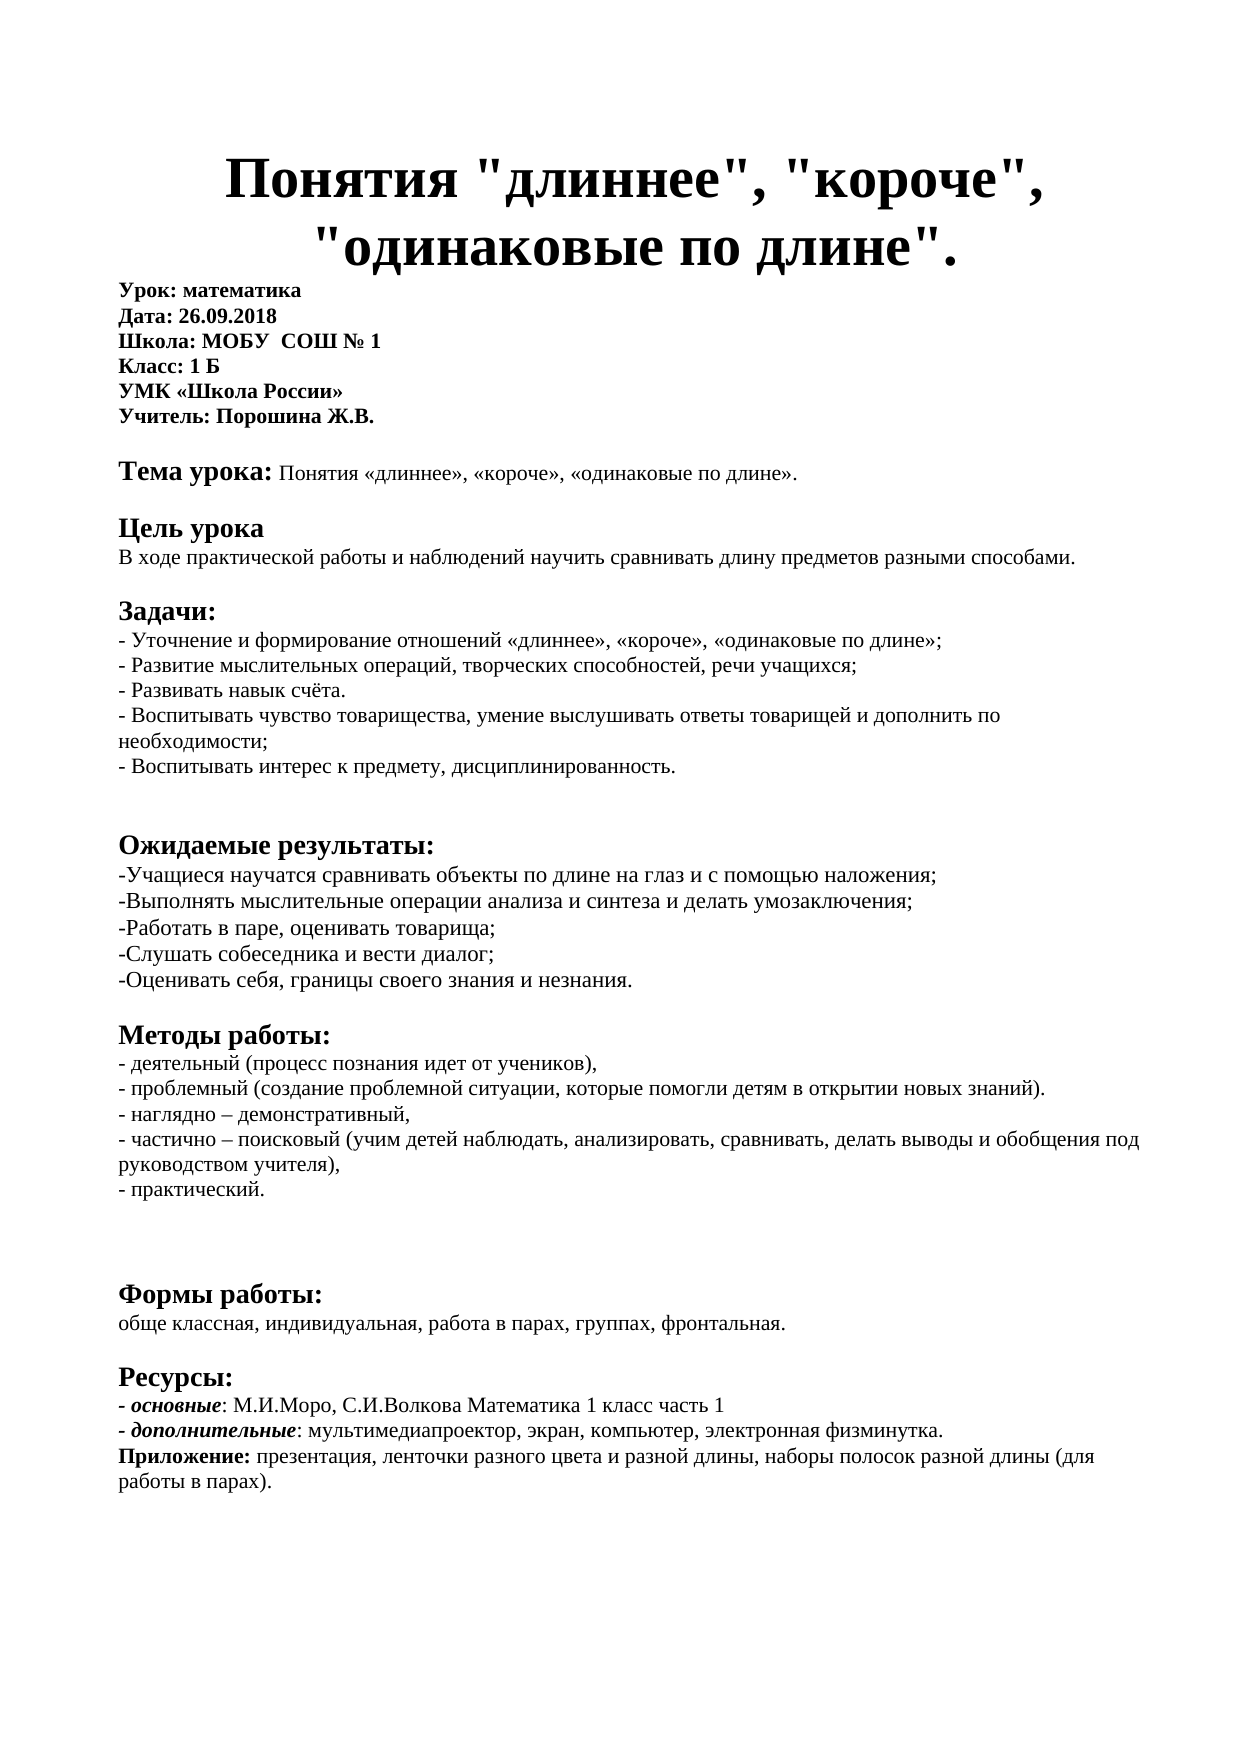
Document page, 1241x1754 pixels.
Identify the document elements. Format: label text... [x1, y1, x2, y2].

text Формы работы: [118, 1277, 1152, 1309]
text - дополнительные: мультимедиапроектор, экран, компьютер, электронная физминутка. [118, 1417, 1152, 1443]
text -Работать в паре, оценивать товарища; [118, 913, 1152, 940]
text - Уточнение и формирование отношений «длиннее», «короче», «одинаковые по длине»; [118, 627, 714, 652]
text - деятельный (процесс познания идет от учеников), [118, 1050, 1152, 1075]
text Ресурсы: [118, 1360, 1152, 1392]
text УМК «Школа России» [118, 378, 1152, 403]
text - Развивать навык счёта. [118, 677, 1152, 702]
text Задачи: [118, 594, 1152, 627]
text -Учащиеся научатся сравнивать объекты по длине на глаз и с помощью наложения; [118, 861, 1152, 887]
text -Слушать собеседника и вести диалог; [118, 940, 1152, 966]
text Дата: 26.09.2018 [118, 303, 1152, 328]
text - Развитие мыслительных операций, творческих способностей, речи учащихся; [118, 652, 1152, 677]
text -Оценивать себя, границы своего знания и незнания. [118, 966, 1152, 993]
text - Уточнение и формирование отношений «длиннее», «короче», «одинаковые по длине»; [936, 627, 1152, 652]
text Цель урока [118, 512, 1152, 544]
text Школа: МОБУ СОШ № 1 [118, 328, 1152, 353]
text - практический. [118, 1176, 1152, 1201]
text - проблемный (создание проблемной ситуации, которые помогли детям в открытии новых знаний). [118, 1075, 1152, 1101]
text Класс: 1 Б [118, 353, 1152, 378]
text обще классная, индивидуальная, работа в парах, группах, фронтальная. [118, 1309, 1152, 1335]
text - Воспитывать интерес к предмету, дисциплинированность. [118, 753, 1152, 778]
text -Выполнять мыслительные операции анализа и синтеза и делать умозаключения; [118, 887, 1152, 913]
text Понятия "длиннее", "короче", "одинаковые по длине". [118, 143, 1152, 277]
text Методы работы: [118, 1018, 1152, 1050]
text Ожидаемые результаты: [118, 828, 1152, 861]
text - основные: М.И.Моро, С.И.Волкова Математика 1 класс часть 1 [118, 1392, 1152, 1417]
text Учитель: Порошина Ж.В. [118, 403, 1152, 429]
text - наглядно – демонстративный, [118, 1101, 1152, 1126]
text Урок: математика [118, 277, 1152, 303]
text Приложение: презентация, ленточки разного цвета и разной длины, наборы полосок разной длины (для работы в парах). [118, 1443, 1152, 1493]
text Тема урока: Понятия «длиннее», «короче», «одинаковые по длине». [118, 454, 1152, 486]
text - Воспитывать чувство товарищества, умение выслушивать ответы товарищей и дополнить по необходимости; [118, 702, 1152, 753]
text - частично – поисковый (учим детей наблюдать, анализировать, сравнивать, делать выводы и обобщения под руководством учителя), [118, 1126, 1152, 1176]
text В ходе практической работы и наблюдений научить сравнивать длину предметов разными способами. [118, 544, 1152, 569]
